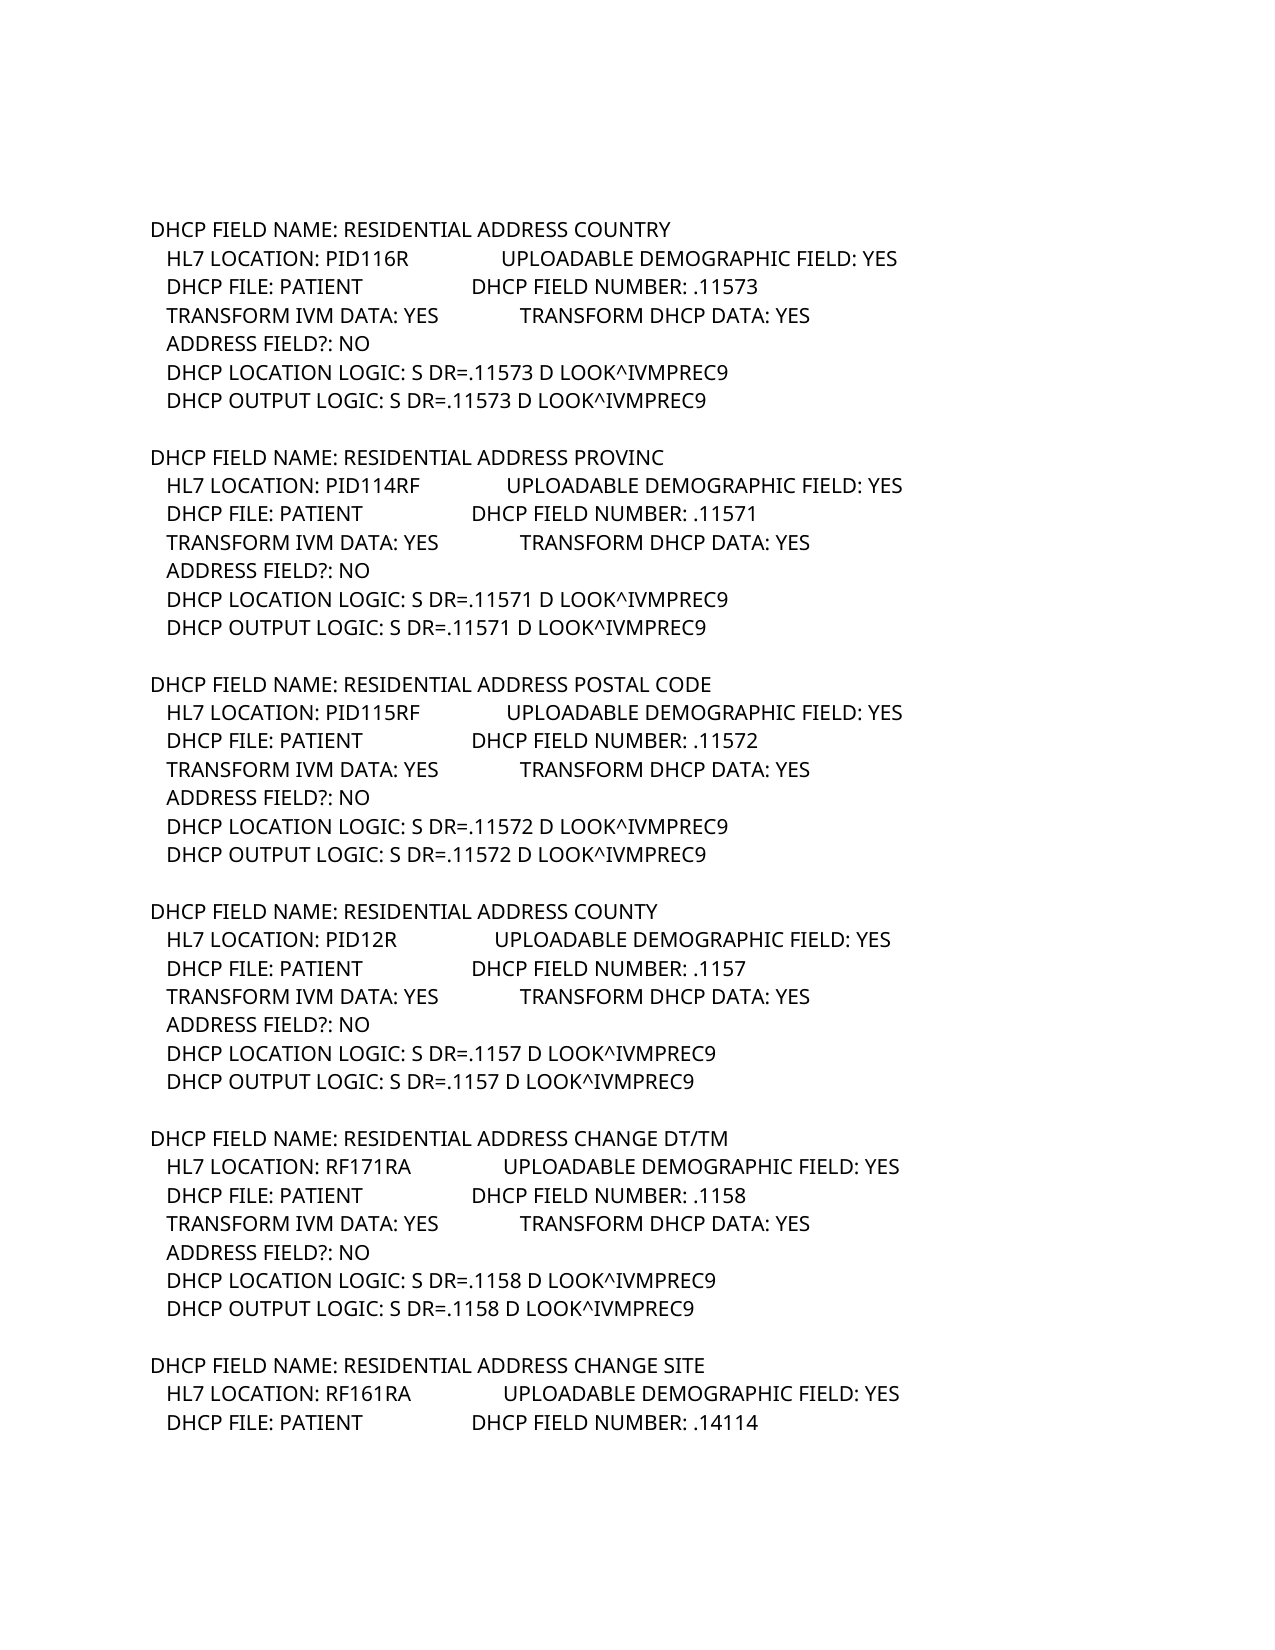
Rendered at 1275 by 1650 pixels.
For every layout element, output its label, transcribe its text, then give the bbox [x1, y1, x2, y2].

text DHCP LOCATION LOGIC: S DR=.1157 D LOOK^IVMPREC9 [150, 1039, 1125, 1067]
text TRANSFORM IVM DATA: YES TRANSFORM DHCP DATA: YES [150, 755, 1125, 783]
text DHCP OUTPUT LOGIC: S DR=.11571 D LOOK^IVMPREC9 [150, 613, 1125, 642]
text TRANSFORM IVM DATA: YES TRANSFORM DHCP DATA: YES [150, 528, 1125, 556]
text ADDRESS FIELD?: NO [150, 556, 1125, 585]
text DHCP FIELD NAME: RESIDENTIAL ADDRESS CHANGE SITE [150, 1351, 1125, 1379]
text ADDRESS FIELD?: NO [150, 1238, 1125, 1266]
text ADDRESS FIELD?: NO [150, 329, 1125, 358]
text DHCP FIELD NAME: RESIDENTIAL ADDRESS COUNTRY [150, 216, 1125, 244]
text DHCP OUTPUT LOGIC: S DR=.11573 D LOOK^IVMPREC9 [150, 386, 1125, 414]
text DHCP LOCATION LOGIC: S DR=.1158 D LOOK^IVMPREC9 [150, 1266, 1125, 1294]
text HL7 LOCATION: PID116R UPLOADABLE DEMOGRAPHIC FIELD: YES [150, 244, 1125, 272]
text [150, 301, 1125, 329]
text TRANSFORM IVM DATA: YES TRANSFORM DHCP DATA: YES [150, 982, 1125, 1011]
text DHCP OUTPUT LOGIC: S DR=.1158 D LOOK^IVMPREC9 [150, 1294, 1125, 1323]
text HL7 LOCATION: PID115RF UPLOADABLE DEMOGRAPHIC FIELD: YES [150, 698, 1125, 727]
text HL7 LOCATION: PID12R UPLOADABLE DEMOGRAPHIC FIELD: YES [150, 925, 1125, 954]
text DHCP FILE: PATIENT DHCP FIELD NUMBER: .1158 [150, 1181, 1125, 1209]
text DHCP FIELD NAME: RESIDENTIAL ADDRESS PROVINC [150, 443, 1125, 471]
text DHCP OUTPUT LOGIC: S DR=.1157 D LOOK^IVMPREC9 [150, 1067, 1125, 1096]
text DHCP FIELD NAME: RESIDENTIAL ADDRESS CHANGE DT/TM [150, 1124, 1125, 1152]
text DHCP FILE: PATIENT DHCP FIELD NUMBER: .1157 [150, 954, 1125, 982]
text ADDRESS FIELD?: NO [150, 1011, 1125, 1039]
text DHCP FILE: PATIENT DHCP FIELD NUMBER: .11573 [150, 272, 1125, 301]
text DHCP FIELD NAME: RESIDENTIAL ADDRESS COUNTY [150, 897, 1125, 925]
text DHCP LOCATION LOGIC: S DR=.11572 D LOOK^IVMPREC9 [150, 812, 1125, 840]
text HL7 LOCATION: RF161RA UPLOADABLE DEMOGRAPHIC FIELD: YES [150, 1379, 1125, 1408]
text DHCP FILE: PATIENT DHCP FIELD NUMBER: .11572 [150, 727, 1125, 755]
text DHCP OUTPUT LOGIC: S DR=.11572 D LOOK^IVMPREC9 [150, 840, 1125, 869]
text DHCP FILE: PATIENT DHCP FIELD NUMBER: .11571 [150, 499, 1125, 528]
text DHCP FIELD NAME: RESIDENTIAL ADDRESS POSTAL CODE [150, 670, 1125, 698]
text HL7 LOCATION: PID114RF UPLOADABLE DEMOGRAPHIC FIELD: YES [150, 471, 1125, 499]
text HL7 LOCATION: RF171RA UPLOADABLE DEMOGRAPHIC FIELD: YES [150, 1152, 1125, 1181]
text DHCP LOCATION LOGIC: S DR=.11571 D LOOK^IVMPREC9 [150, 585, 1125, 613]
text DHCP FILE: PATIENT DHCP FIELD NUMBER: .14114 [150, 1408, 1125, 1436]
text DHCP LOCATION LOGIC: S DR=.11573 D LOOK^IVMPREC9 [150, 358, 1125, 386]
text ADDRESS FIELD?: NO [150, 783, 1125, 812]
text TRANSFORM IVM DATA: YES TRANSFORM DHCP DATA: YES [150, 1209, 1125, 1238]
